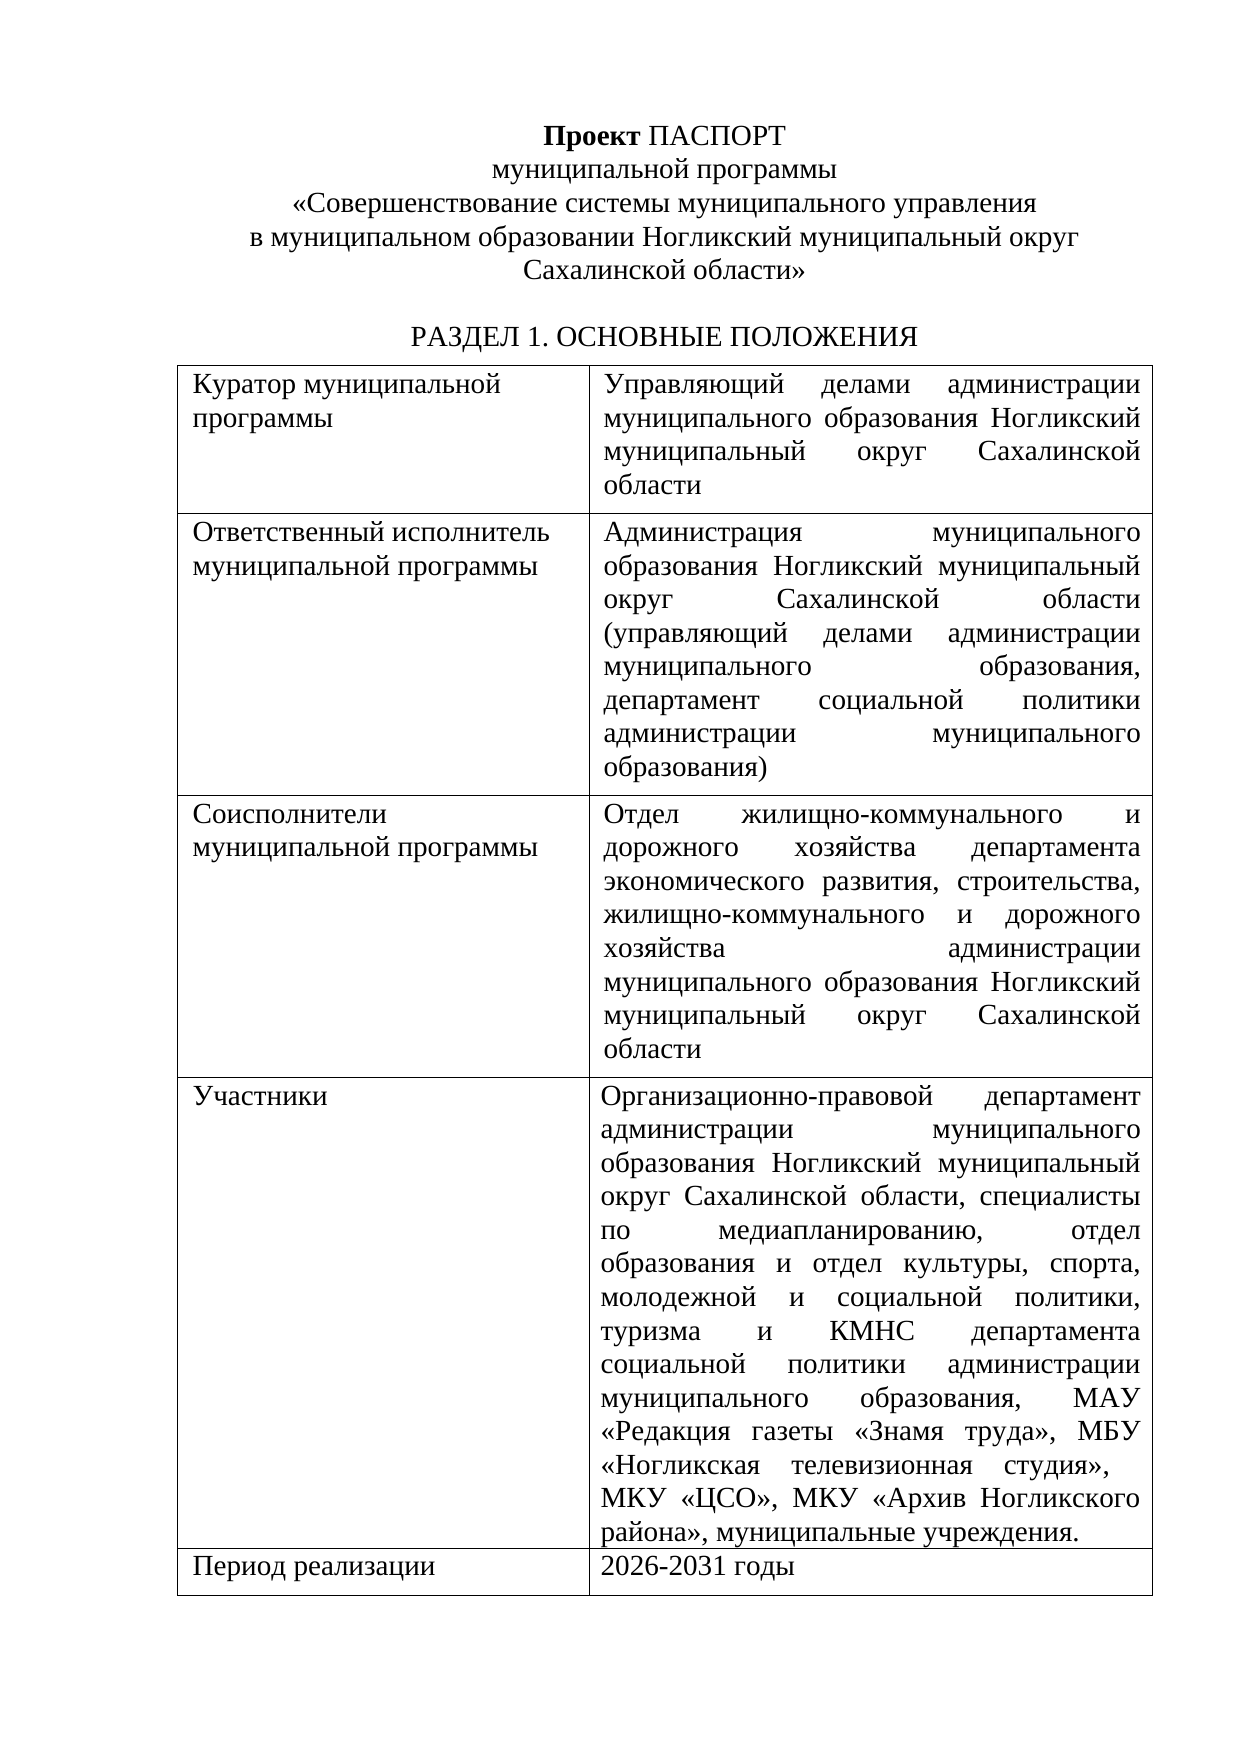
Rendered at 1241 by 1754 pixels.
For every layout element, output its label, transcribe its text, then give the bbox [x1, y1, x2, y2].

text Сахалинской области» [177, 252, 1152, 286]
table_cell Соисполнители муниципальной программы [178, 796, 589, 1077]
text муниципальной программы [177, 152, 1152, 185]
text в муниципальном образовании Ногликский муниципальный округ [177, 219, 1152, 252]
table_cell Организационно-правовой департамент администрации муниципального образования Ногликский муниципальный округ Сахалинской области, специалисты по медиапланированию, отдел образования и отдел культуры, спорта, молодежной и социальной политики, туризма и КМНС департамента социальной политики администрации муниципального образования, МАУ «Редакция газеты «Знамя труда», МБУ «Ногликская телевизионная студия», МКУ «ЦСО», МКУ «Архив Ногликского района», муниципальные учреждения. [590, 1078, 1152, 1547]
table_cell 2026-2031 годы [590, 1549, 1152, 1594]
table_cell Участники [178, 1078, 589, 1547]
table_cell Период реализации [178, 1549, 589, 1594]
table_cell Администрация муниципального образования Ногликский муниципальный округ Сахалинской области (управляющий делами администрации муниципального образования, департамент социальной политики администрации муниципального образования) [590, 514, 1152, 795]
text Проект ПАСПОРТ [177, 118, 1152, 152]
table_cell Отдел жилищно-коммунального и дорожного хозяйства департамента экономического развития, строительства, жилищно-коммунального и дорожного хозяйства администрации муниципального образования Ногликский муниципальный округ Сахалинской области [590, 796, 1152, 1077]
text РАЗДЕЛ 1. ОСНОВНЫЕ ПОЛОЖЕНИЯ [177, 319, 1152, 353]
text «Совершенствование системы муниципального управления [177, 185, 1152, 219]
table_cell Ответственный исполнитель муниципальной программы [178, 514, 589, 795]
table_header Управляющий делами администрации муниципального образования Ногликский муниципальный округ Сахалинской области [590, 366, 1152, 513]
table_header Куратор муниципальной программы [178, 366, 589, 513]
